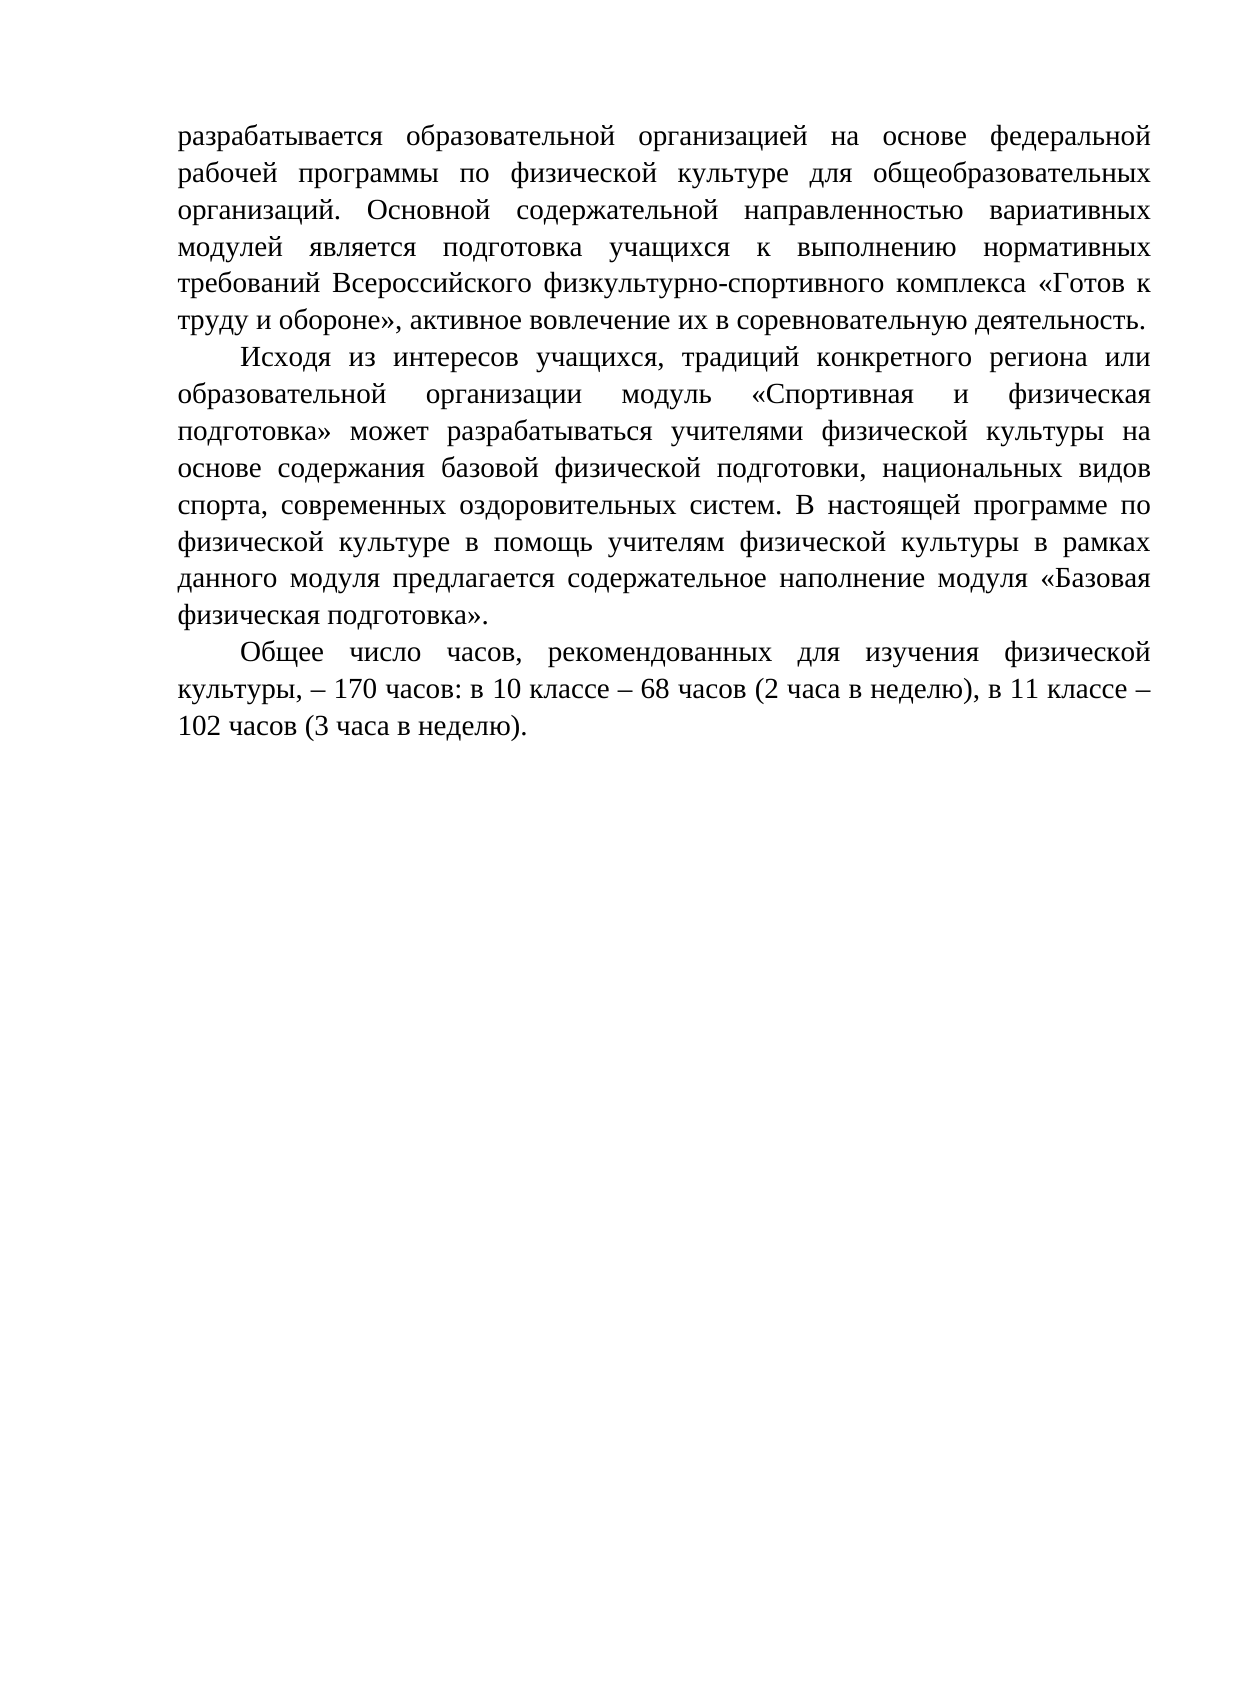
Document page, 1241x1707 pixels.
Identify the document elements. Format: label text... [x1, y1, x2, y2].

text Исходя из интересов учащихся, традиций конкретного региона или образовательной организации модуль «Спортивная и физическая подготовка» может разрабатываться учителями физической культуры на основе содержания базовой физической подготовки, национальных видов спорта, современных оздоровительных систем. В настоящей программе по физической культуре в помощь учителям физической культуры в рамках данного модуля предлагается содержательное наполнение модуля «Базовая физическая подготовка». [177, 339, 1152, 631]
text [177, 118, 1152, 336]
text Общее число часов, рекомендованных для изучения физической культуры, – 170 часов: в 10 классе – 68 часов (2 часа в неделю), в 11 классе – 102 часов (3 часа в неделю). [177, 634, 1152, 742]
